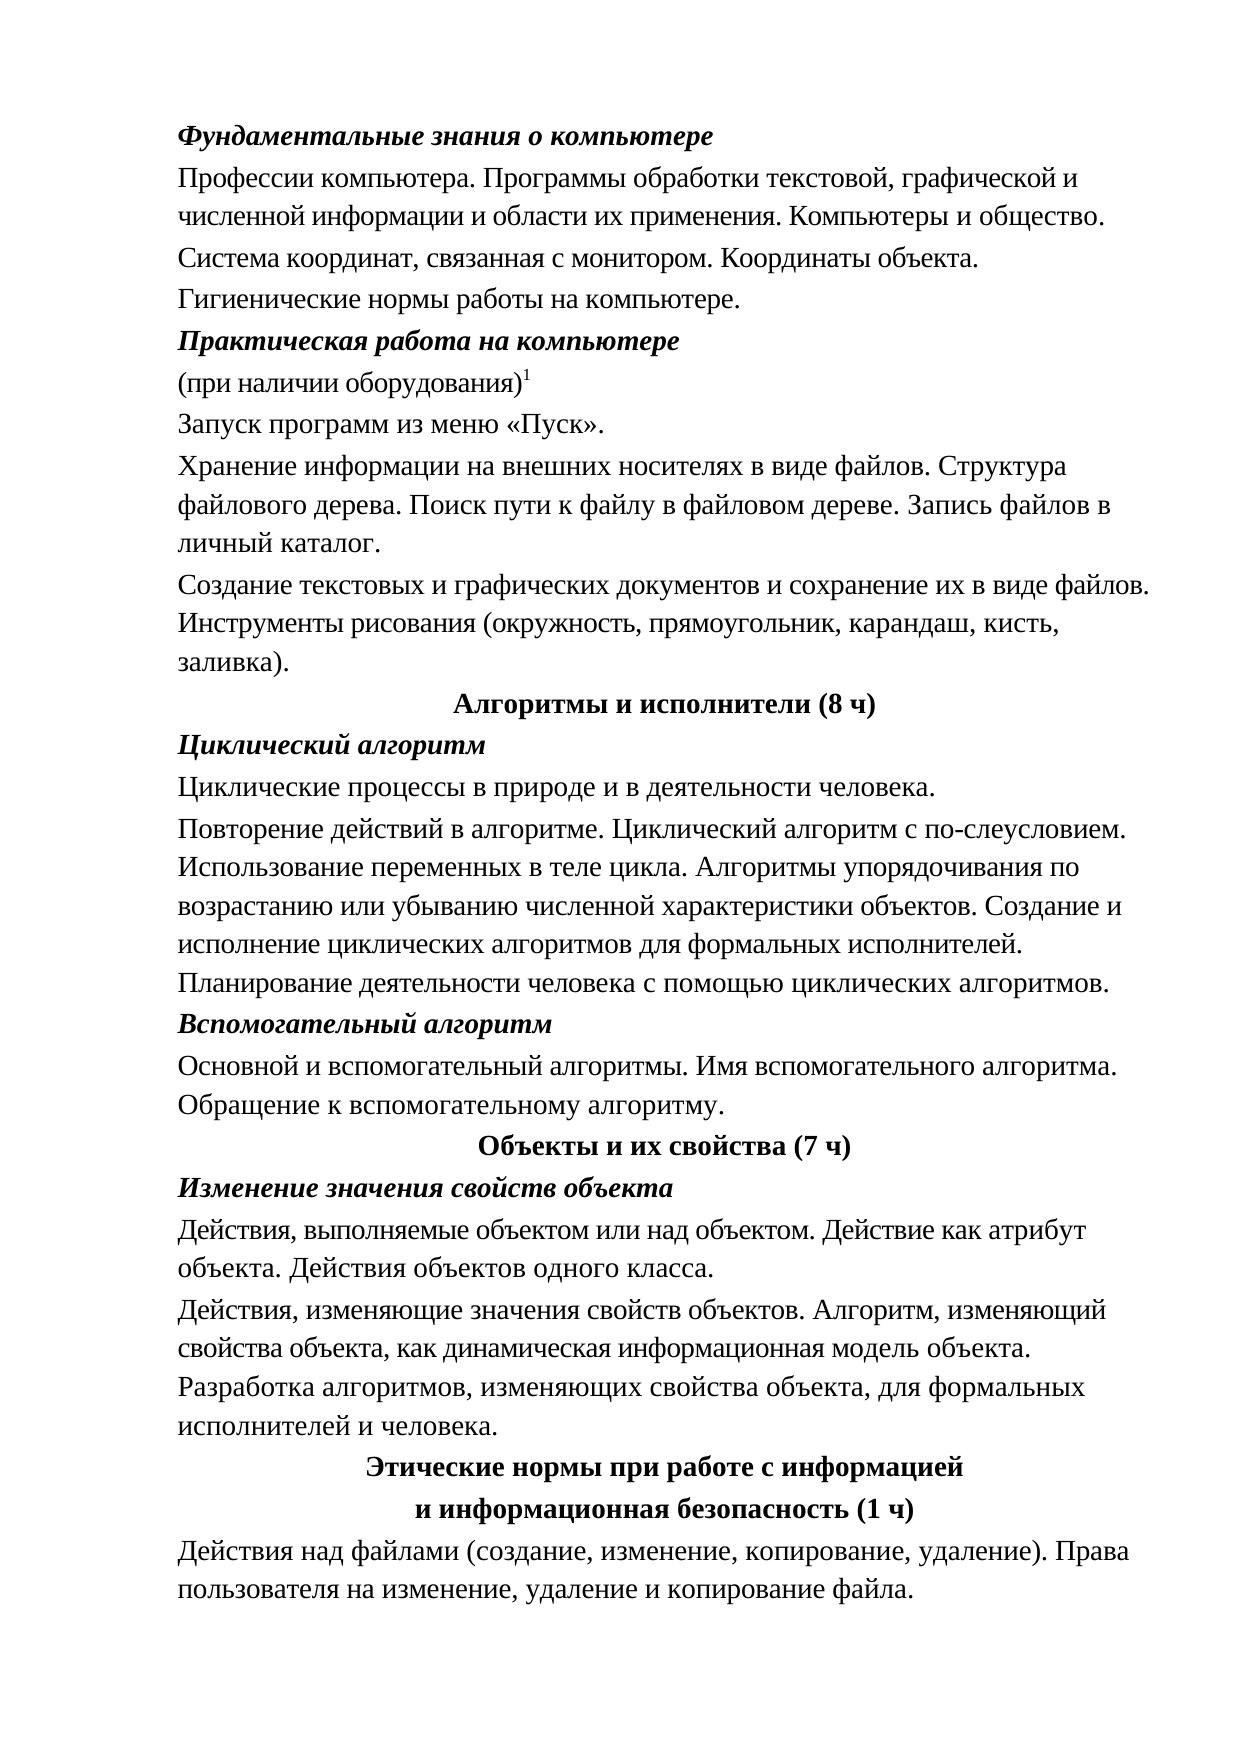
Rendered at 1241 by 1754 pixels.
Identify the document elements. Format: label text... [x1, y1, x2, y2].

text Действия над файлами (создание, изменение, копирование, удаление). Права пользователя на изменение, удаление и копирование файла. [177, 1533, 1152, 1605]
text Циклические процессы в природе и в деятельности человека. [177, 769, 1152, 803]
text Система координат, связанная с монитором. Координаты объекта. [177, 240, 1152, 273]
text (при наличии оборудования)1 [177, 365, 1152, 398]
text Повторение действий в алгоритме. Циклический алгоритм с по-слеусловием. Использование переменных в теле цикла. Алгоритмы упорядочивания по возрастанию или убыванию численной характеристики объектов. Создание и исполнение циклических алгоритмов для формальных исполнителей. Планирование деятельности человека с помощью циклических алгоритмов. [177, 811, 1152, 998]
text Фундаментальные знания о компьютере [177, 118, 1152, 152]
text Создание текстовых и графических документов и сохранение их в виде файлов. Инструменты рисования (окружность, прямоугольник, карандаш, кисть, заливка). [177, 567, 1152, 678]
text Изменение значения свойств объекта [177, 1170, 1152, 1204]
text Хранение информации на внешних носителях в виде файлов. Структура файлового дерева. Поиск пути к файлу в файловом дереве. Запись файлов в личный каталог. [177, 448, 1152, 559]
text Профессии компьютера. Программы обработки текстовой, графической и численной информации и области их применения. Компьютеры и общество. [177, 160, 1152, 232]
text Действия, изменяющие значения свойств объектов. Алгоритм, изменяющий свойства объекта, как динамическая информационная модель объекта. Разработка алгоритмов, изменяющих свойства объекта, для формальных исполнителей и человека. [177, 1292, 1152, 1441]
text Объекты и их свойства (7 ч) [177, 1128, 1152, 1162]
text Алгоритмы и исполнители (8 ч) [177, 686, 1152, 719]
text Этические нормы при работе с информацией [177, 1449, 1152, 1483]
text Основной и вспомогательный алгоритмы. Имя вспомогательного алгоритма. Обращение к вспомогательному алгоритму. [177, 1048, 1152, 1120]
text Гигиенические нормы работы на компьютере. [177, 282, 1152, 315]
text Циклический алгоритм [177, 727, 1152, 761]
text Вспомогательный алгоритм [177, 1007, 1152, 1040]
text Действия, выполняемые объектом или над объектом. Действие как атрибут объекта. Действия объектов одного класса. [177, 1212, 1152, 1284]
text Практическая работа на компьютере [177, 323, 1152, 357]
text и информационная безопасность (1 ч) [177, 1491, 1152, 1524]
text Запуск программ из меню «Пуск». [177, 407, 1152, 440]
